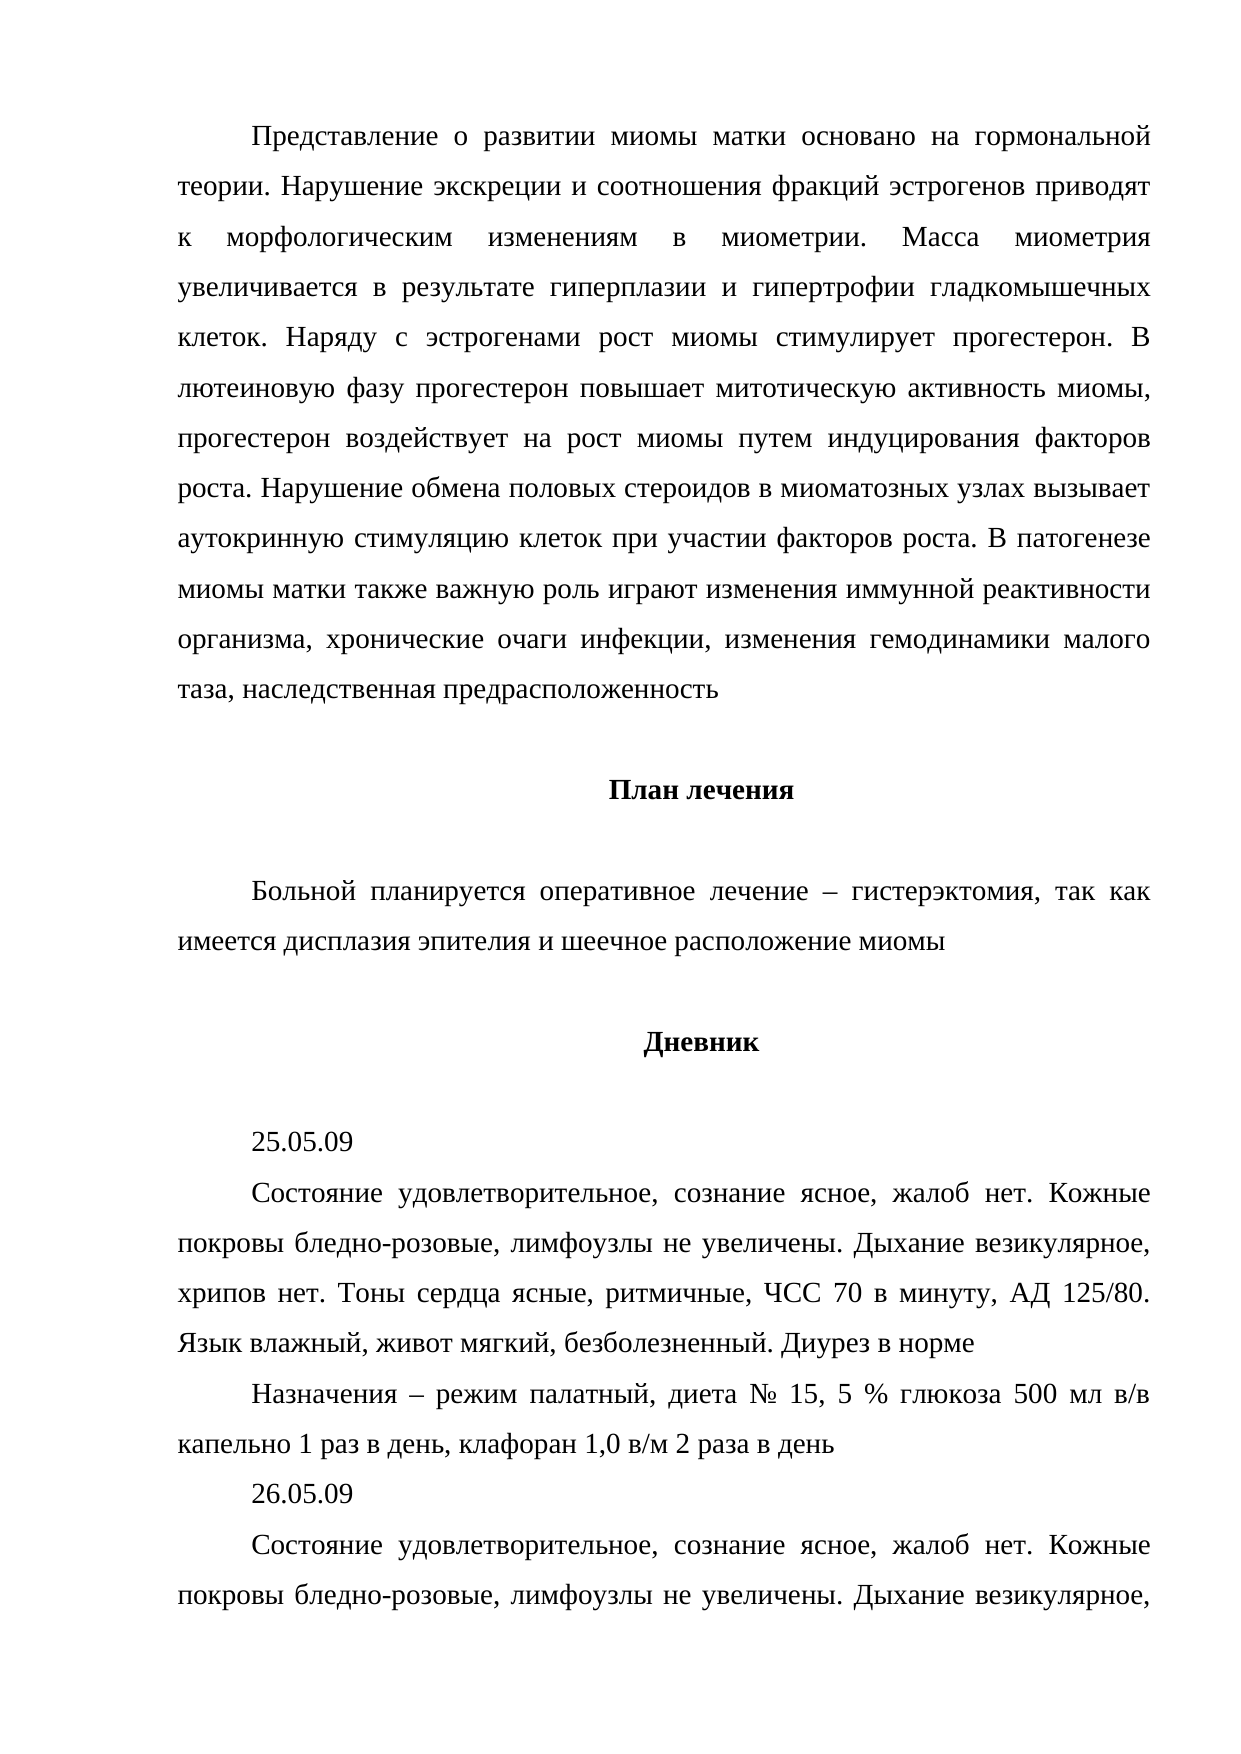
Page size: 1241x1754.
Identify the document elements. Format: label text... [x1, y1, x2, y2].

text Больной планируется оперативное лечение – гистерэктомия, так как имеется дисплазия эпителия и шеечное расположение миомы [177, 873, 1152, 957]
text Представление о развитии миомы матки основано на гормональной теории. Нарушение экскреции и соотношения фракций эстрогенов приводят к морфологическим изменениям в миометрии. Масса миометрия увеличивается в результате гиперплазии и гипертрофии гладкомышечных клеток. Наряду с эстрогенами рост миомы стимулирует прогестерон. В лютеиновую фазу прогестерон повышает митотическую активность миомы, прогестерон воздействует на рост миомы путем индуцирования факторов роста. Нарушение обмена половых стероидов в миоматозных узлах вызывает аутокринную стимуляцию клеток при участии факторов роста. В патогенезе миомы матки также важную роль играют изменения иммунной реактивности организма, хронические очаги инфекции, изменения гемодинамики малого таза, наследственная предрасположенность [177, 118, 1152, 705]
text Назначения – режим палатный, диета № 15, 5 % глюкоза 500 мл в/в капельно 1 раз в день, клафоран 1,0 в/м 2 раза в день [177, 1376, 1152, 1460]
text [177, 1527, 1152, 1611]
text Состояние удовлетворительное, сознание ясное, жалоб нет. Кожные покровы бледно-розовые, лимфоузлы не увеличены. Дыхание везикулярное, хрипов нет. Тоны сердца ясные, ритмичные, ЧСС 70 в минуту, АД 125/80. Язык влажный, живот мягкий, безболезненный. Диурез в норме [177, 1175, 1152, 1359]
text 25.05.09 [177, 1124, 1152, 1158]
text Дневник [177, 1024, 1152, 1057]
text 26.05.09 [177, 1477, 1152, 1510]
text План лечения [177, 772, 1152, 806]
